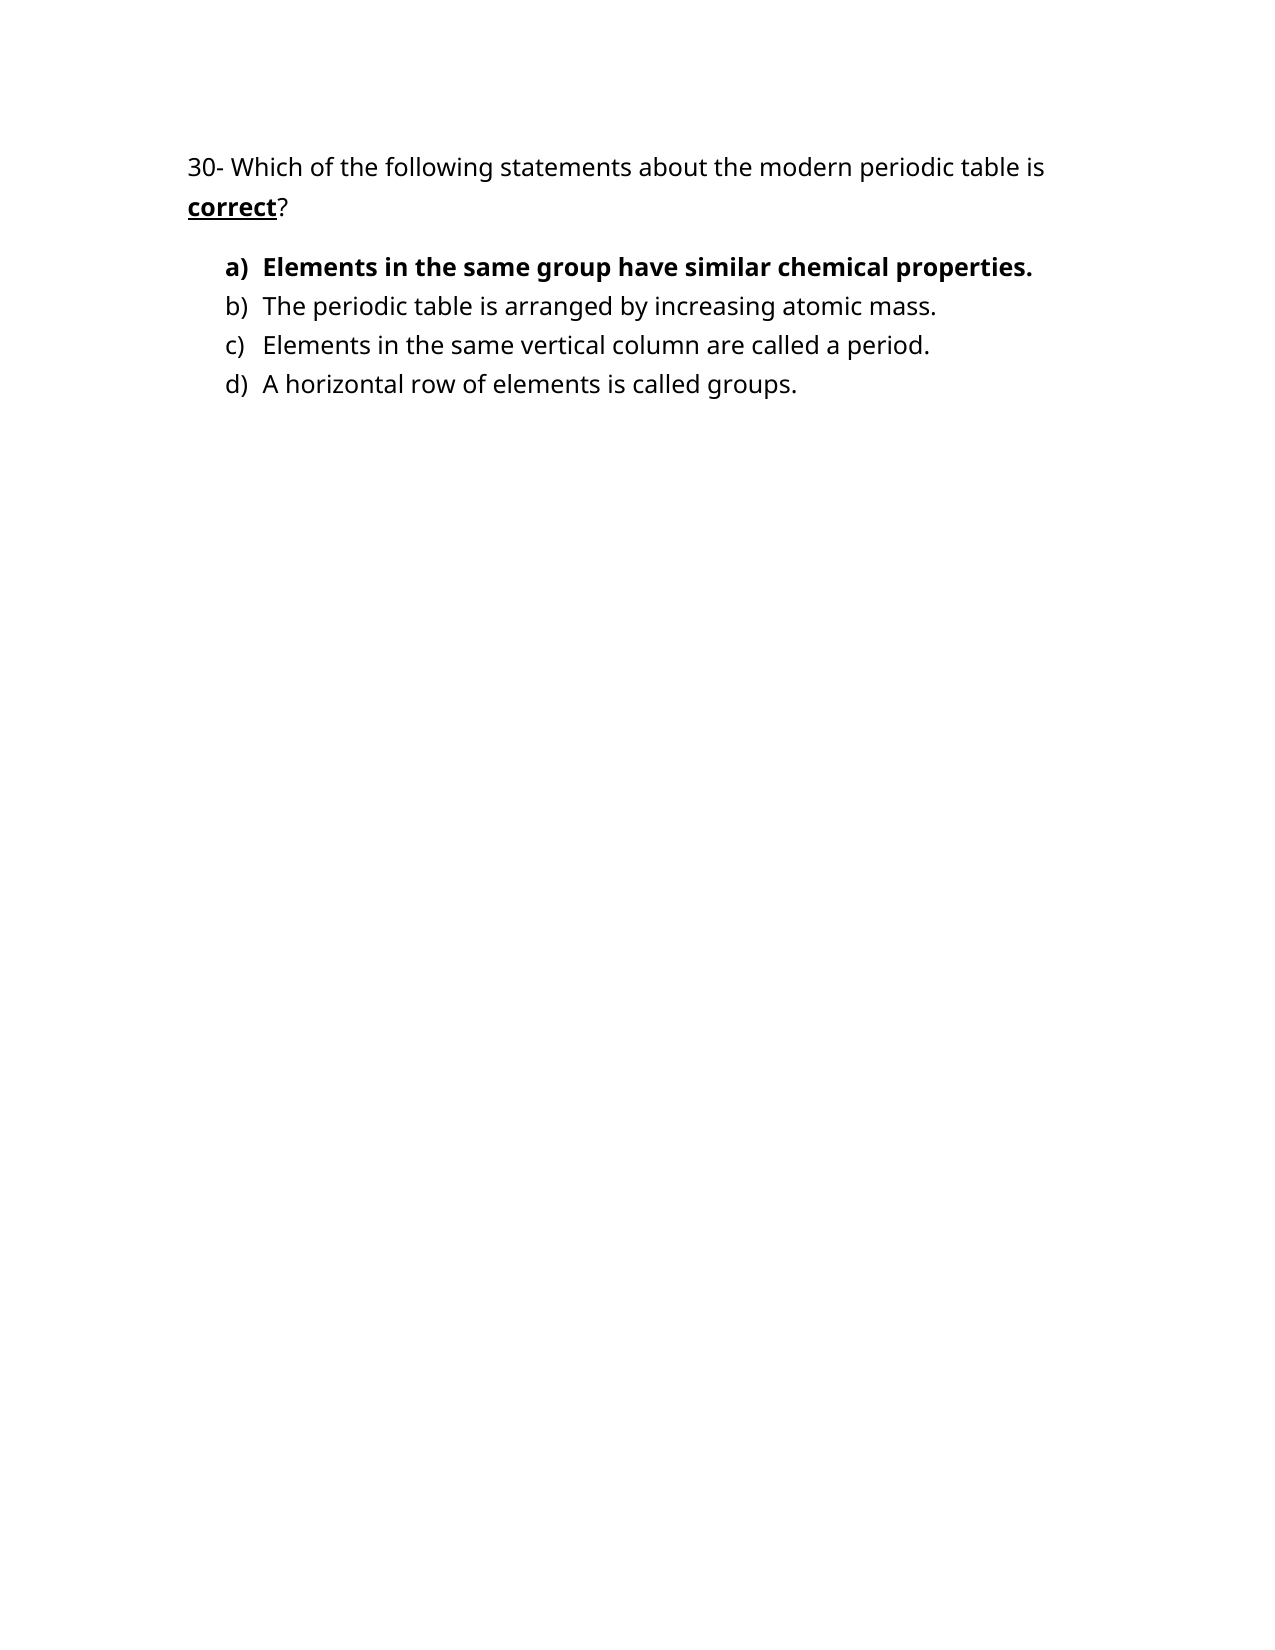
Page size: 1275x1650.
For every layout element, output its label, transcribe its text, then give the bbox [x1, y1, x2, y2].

list Elements in the same vertical column are called a period. [225, 327, 1087, 362]
list The periodic table is arranged by increasing atomic mass. [225, 288, 1087, 322]
list Elements in the same group have similar chemical properties. [225, 249, 1087, 283]
text 30- Which of the following statements about the modern periodic table is correct? [187, 150, 1087, 223]
list A horizontal row of elements is called groups. [225, 367, 1087, 401]
